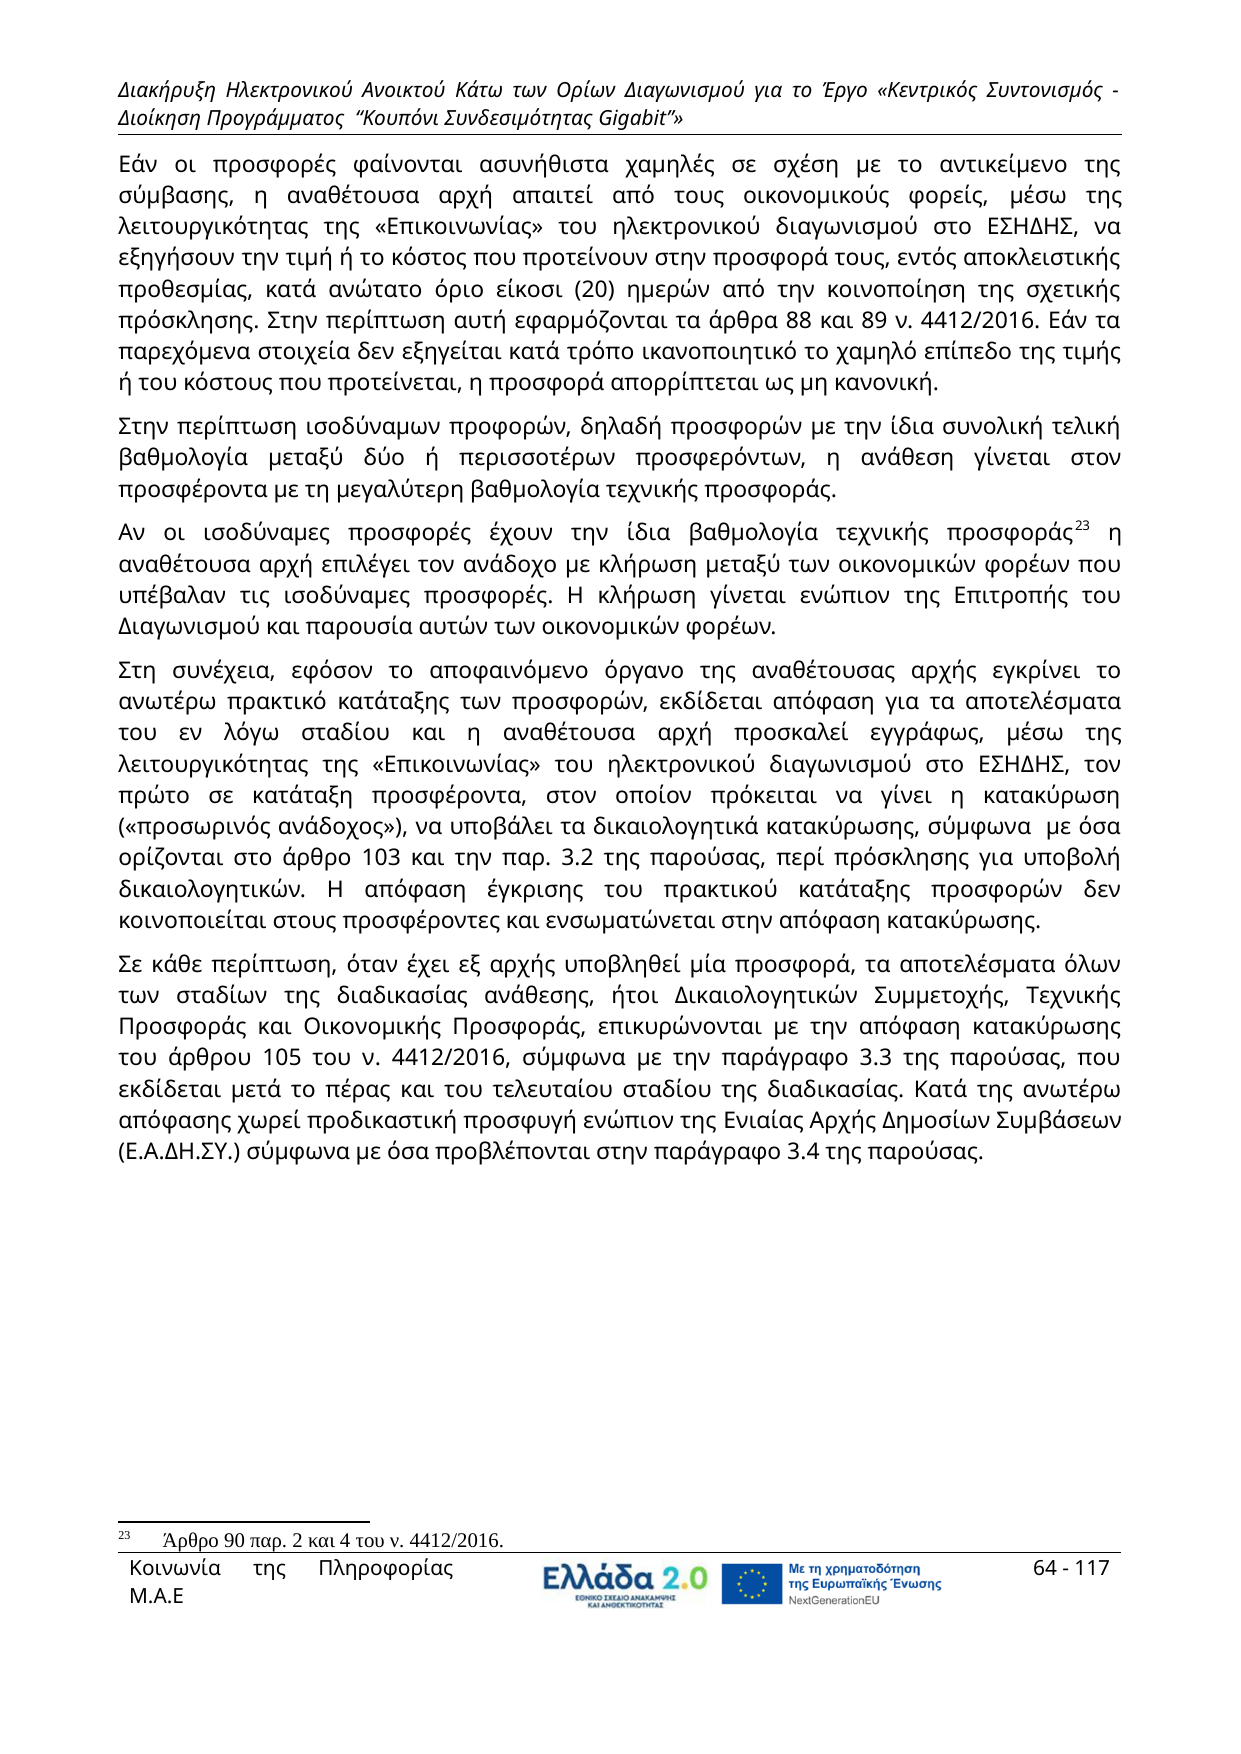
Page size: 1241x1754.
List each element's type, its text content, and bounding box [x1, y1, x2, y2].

text Στη συνέχεια, εφόσον το αποφαινόμενο όργανο της αναθέτουσας αρχής εγκρίνει το ανωτέρω πρακτικό κατάταξης των προσφορών, εκδίδεται απόφαση για τα αποτελέσματα του εν λόγω σταδίου και η αναθέτουσα αρχή προσκαλεί εγγράφως, μέσω της λειτουργικότητας της «Επικοινωνίας» του ηλεκτρονικού διαγωνισμού στο ΕΣΗΔΗΣ, τον πρώτο σε κατάταξη προσφέροντα, στον οποίον πρόκειται να γίνει η κατακύρωση («προσωρινός ανάδοχος»), να υποβάλει τα δικαιολογητικά κατακύρωσης, σύμφωνα με όσα ορίζονται στο άρθρο 103 και την παρ. 3.2 της παρούσας, περί πρόσκλησης για υποβολή δικαιολογητικών. Η απόφαση έγκρισης του πρακτικού κατάταξης προσφορών δεν κοινοποιείται στους προσφέροντες και ενσωματώνεται στην απόφαση κατακύρωσης. [118, 654, 1122, 935]
text Στην περίπτωση ισοδύναμων προφορών, δηλαδή προσφορών με την ίδια συνολική τελική βαθμολογία μεταξύ δύο ή περισσοτέρων προσφερόντων, η ανάθεση γίνεται στον προσφέροντα με τη μεγαλύτερη βαθμολογία τεχνικής προσφοράς. [118, 410, 1122, 504]
text Εάν οι προσφορές φαίνονται ασυνήθιστα χαμηλές σε σχέση με το αντικείμενο της σύμβασης, η αναθέτουσα αρχή απαιτεί από τους οικονομικούς φορείς, μέσω της λειτουργικότητας της «Επικοινωνίας» του ηλεκτρονικού διαγωνισμού στο ΕΣΗΔΗΣ, να εξηγήσουν την τιμή ή το κόστος που προτείνουν στην προσφορά τους, εντός αποκλειστικής προθεσμίας, κατά ανώτατο όριο είκοσι (20) ημερών από την κοινοποίηση της σχετικής πρόσκλησης. Στην περίπτωση αυτή εφαρμόζονται τα άρθρα 88 και 89 ν. 4412/2016. Εάν τα παρεχόμενα στοιχεία δεν εξηγείται κατά τρόπο ικανοποιητικό το χαμηλό επίπεδο της τιμής ή του κόστους που προτείνεται, η προσφορά απορρίπτεται ως μη κανονική. [118, 147, 1122, 397]
text Αν οι ισοδύναμες προσφορές έχουν την ίδια βαθμολογία τεχνικής προσφοράς η αναθέτουσα αρχή επιλέγει τον ανάδοχο με κλήρωση μεταξύ των οικονομικών φορέων που υπέβαλαν τις ισοδύναμες προσφορές. Η κλήρωση γίνεται ενώπιον της Επιτροπής του Διαγωνισμού και παρουσία αυτών των οικονομικών φορέων. [118, 516, 1122, 641]
picture [541, 1557, 948, 1609]
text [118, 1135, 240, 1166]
